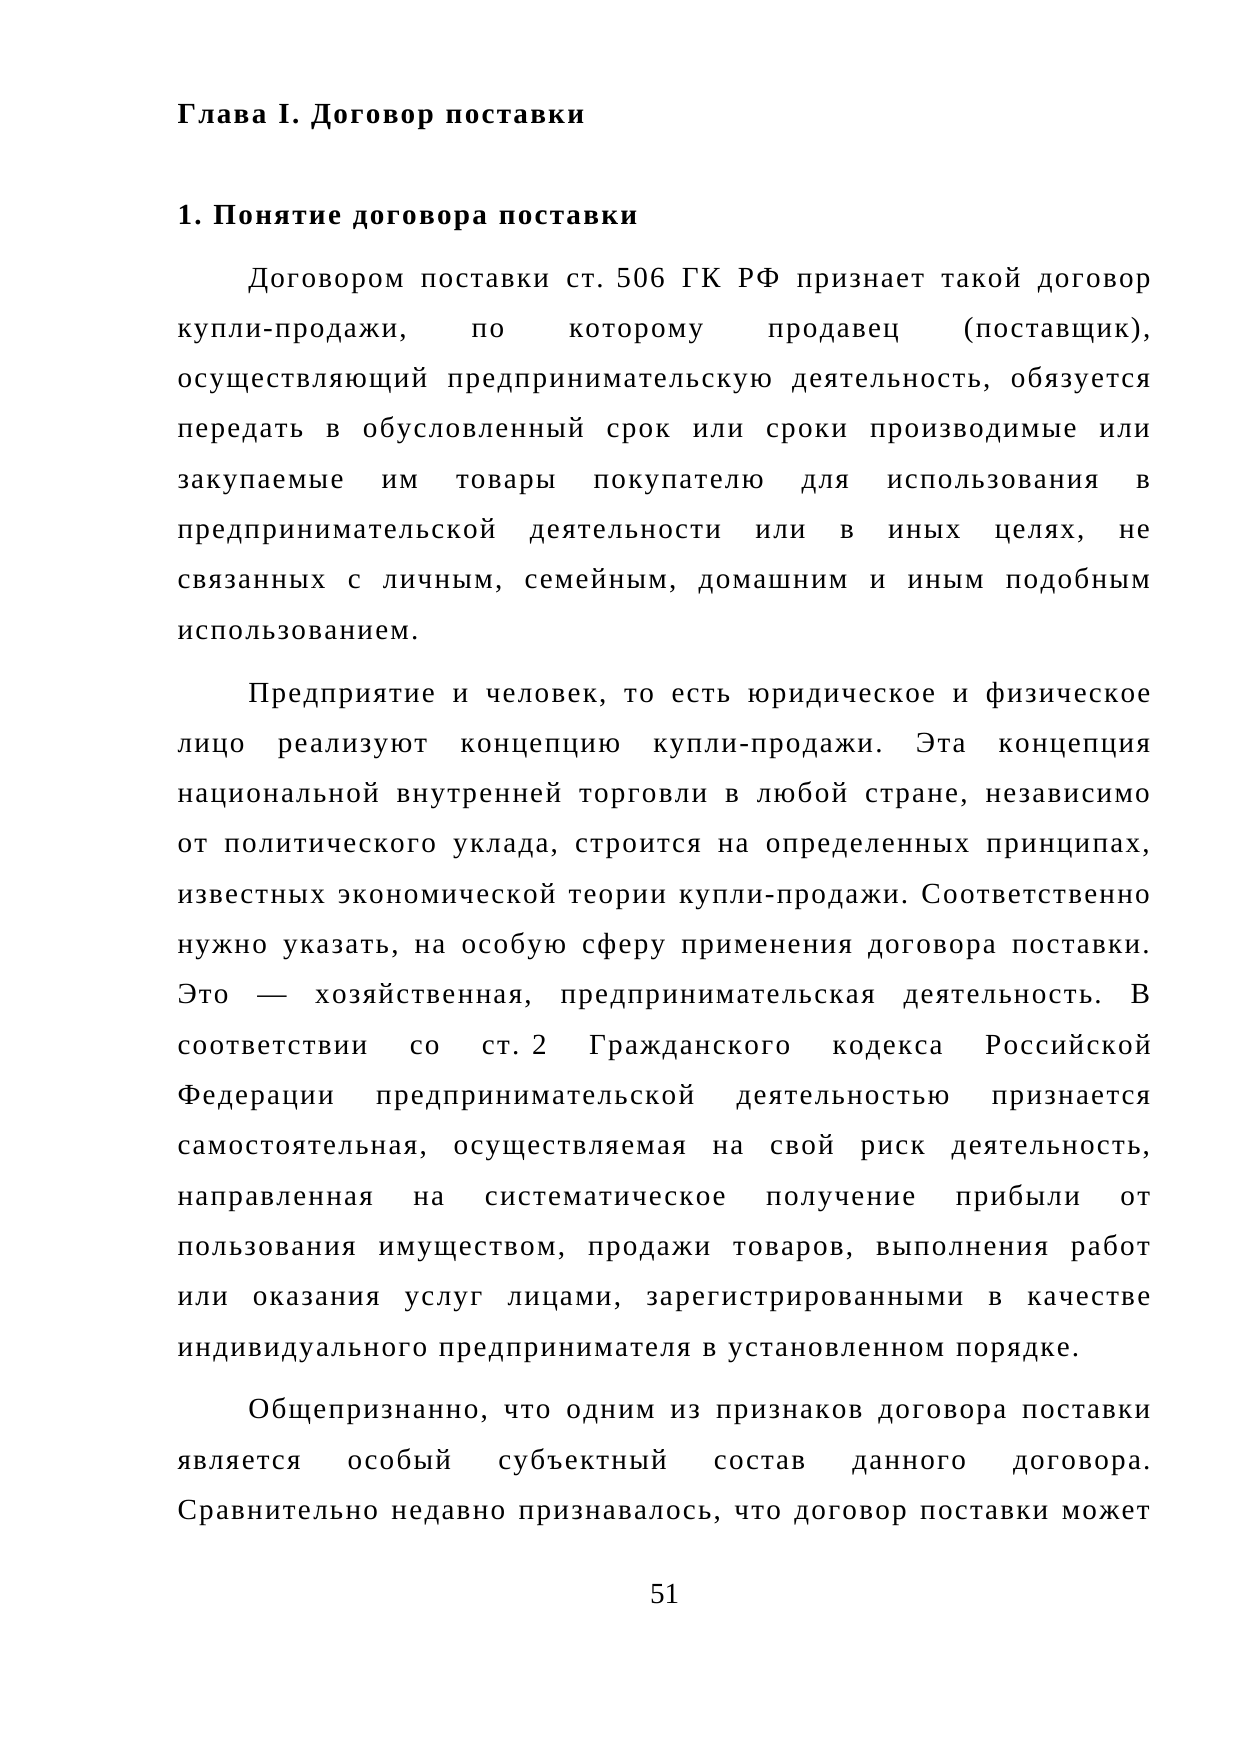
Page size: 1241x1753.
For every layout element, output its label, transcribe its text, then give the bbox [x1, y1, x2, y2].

text 1. Понятие договора поставки [177, 197, 1152, 230]
text Глава I. Договор поставки [177, 97, 1152, 130]
text Предприятие и человек, то есть юридическое и физическое лицо реализуют концепцию купли-продажи. Эта концепция национальной внутренней торговли в любой стране, независимо от политического уклада, строится на определенных принципах, известных экономической теории купли-продажи. Соответственно нужно указать, на особую сферу применения договора поставки. Это — хозяйственная, предпринимательская деятельность. В соответствии со ст. 2 Гражданского кодекса Российской Федерации предпринимательской деятельностью признается самостоятельная, осуществляемая на свой риск деятельность, направленная на систематическое получение прибыли от пользования имуществом, продажи товаров, выполнения работ или оказания услуг лицами, зарегистрированными в качестве индивидуального предпринимателя в установленном порядке. [177, 675, 1152, 1362]
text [177, 1392, 1152, 1526]
text Договором поставки ст. 506 ГК РФ признает такой договор купли-продажи, по которому продавец (поставщик), осуществляющий предпринимательскую деятельность, обязуется передать в обусловленный срок или сроки производимые или закупаемые им товары покупателю для использования в предпринимательской деятельности или в иных целях, не связанных с личным, семейным, домашним и иным подобным использованием. [177, 260, 1152, 645]
